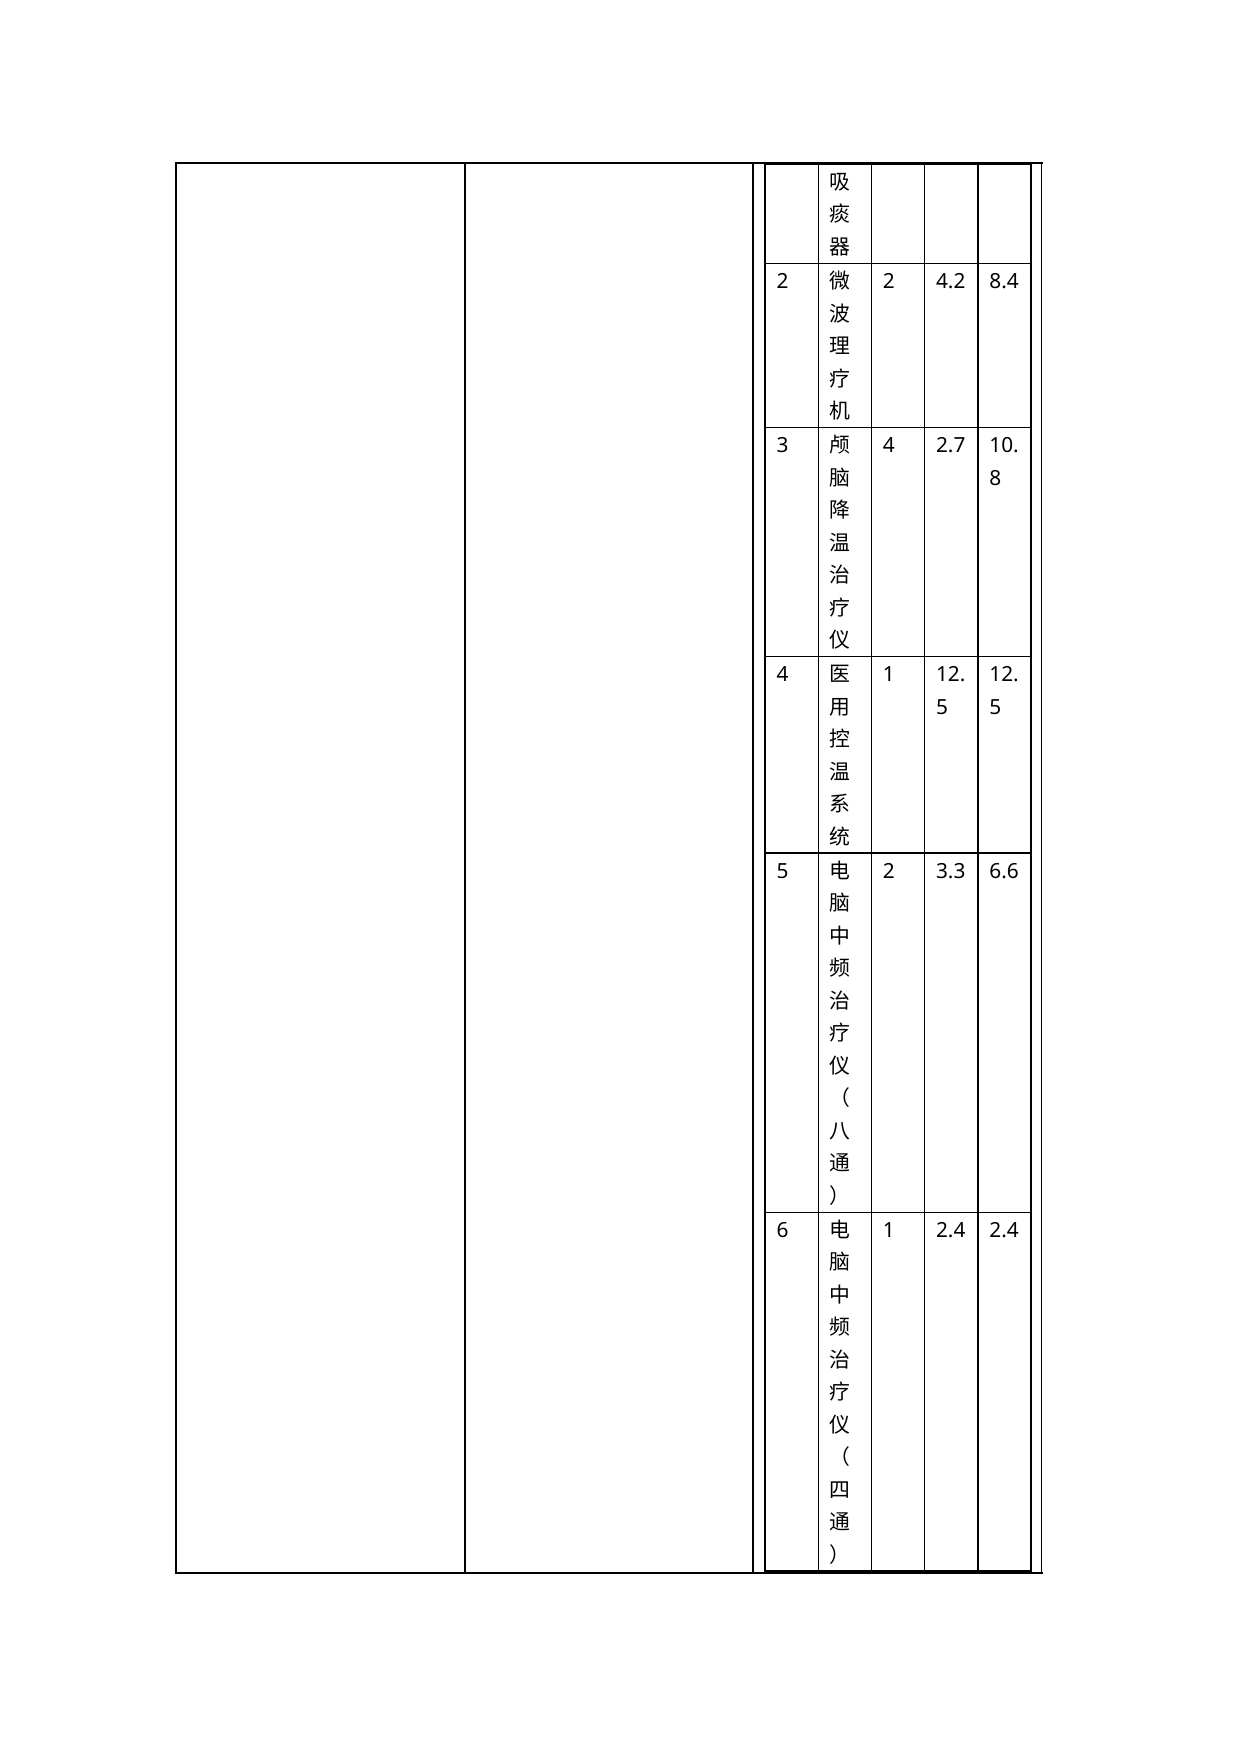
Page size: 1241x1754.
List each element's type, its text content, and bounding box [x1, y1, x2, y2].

table_cell [466, 164, 752, 1572]
table_cell 1 [177, 164, 464, 1572]
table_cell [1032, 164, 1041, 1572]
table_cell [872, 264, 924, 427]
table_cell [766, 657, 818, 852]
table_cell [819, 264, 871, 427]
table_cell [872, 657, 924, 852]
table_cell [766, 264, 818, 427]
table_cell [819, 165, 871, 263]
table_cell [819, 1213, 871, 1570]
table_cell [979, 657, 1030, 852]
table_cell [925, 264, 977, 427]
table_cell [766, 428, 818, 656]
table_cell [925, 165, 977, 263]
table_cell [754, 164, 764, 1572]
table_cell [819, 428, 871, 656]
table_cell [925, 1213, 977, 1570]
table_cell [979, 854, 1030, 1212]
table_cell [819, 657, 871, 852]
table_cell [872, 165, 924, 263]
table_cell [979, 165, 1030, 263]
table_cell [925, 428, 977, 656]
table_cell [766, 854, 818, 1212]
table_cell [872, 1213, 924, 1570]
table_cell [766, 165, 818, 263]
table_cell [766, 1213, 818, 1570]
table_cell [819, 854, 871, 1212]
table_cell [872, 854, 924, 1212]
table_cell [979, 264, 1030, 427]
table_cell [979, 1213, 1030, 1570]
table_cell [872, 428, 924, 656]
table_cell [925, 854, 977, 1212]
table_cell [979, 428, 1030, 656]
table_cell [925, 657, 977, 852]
